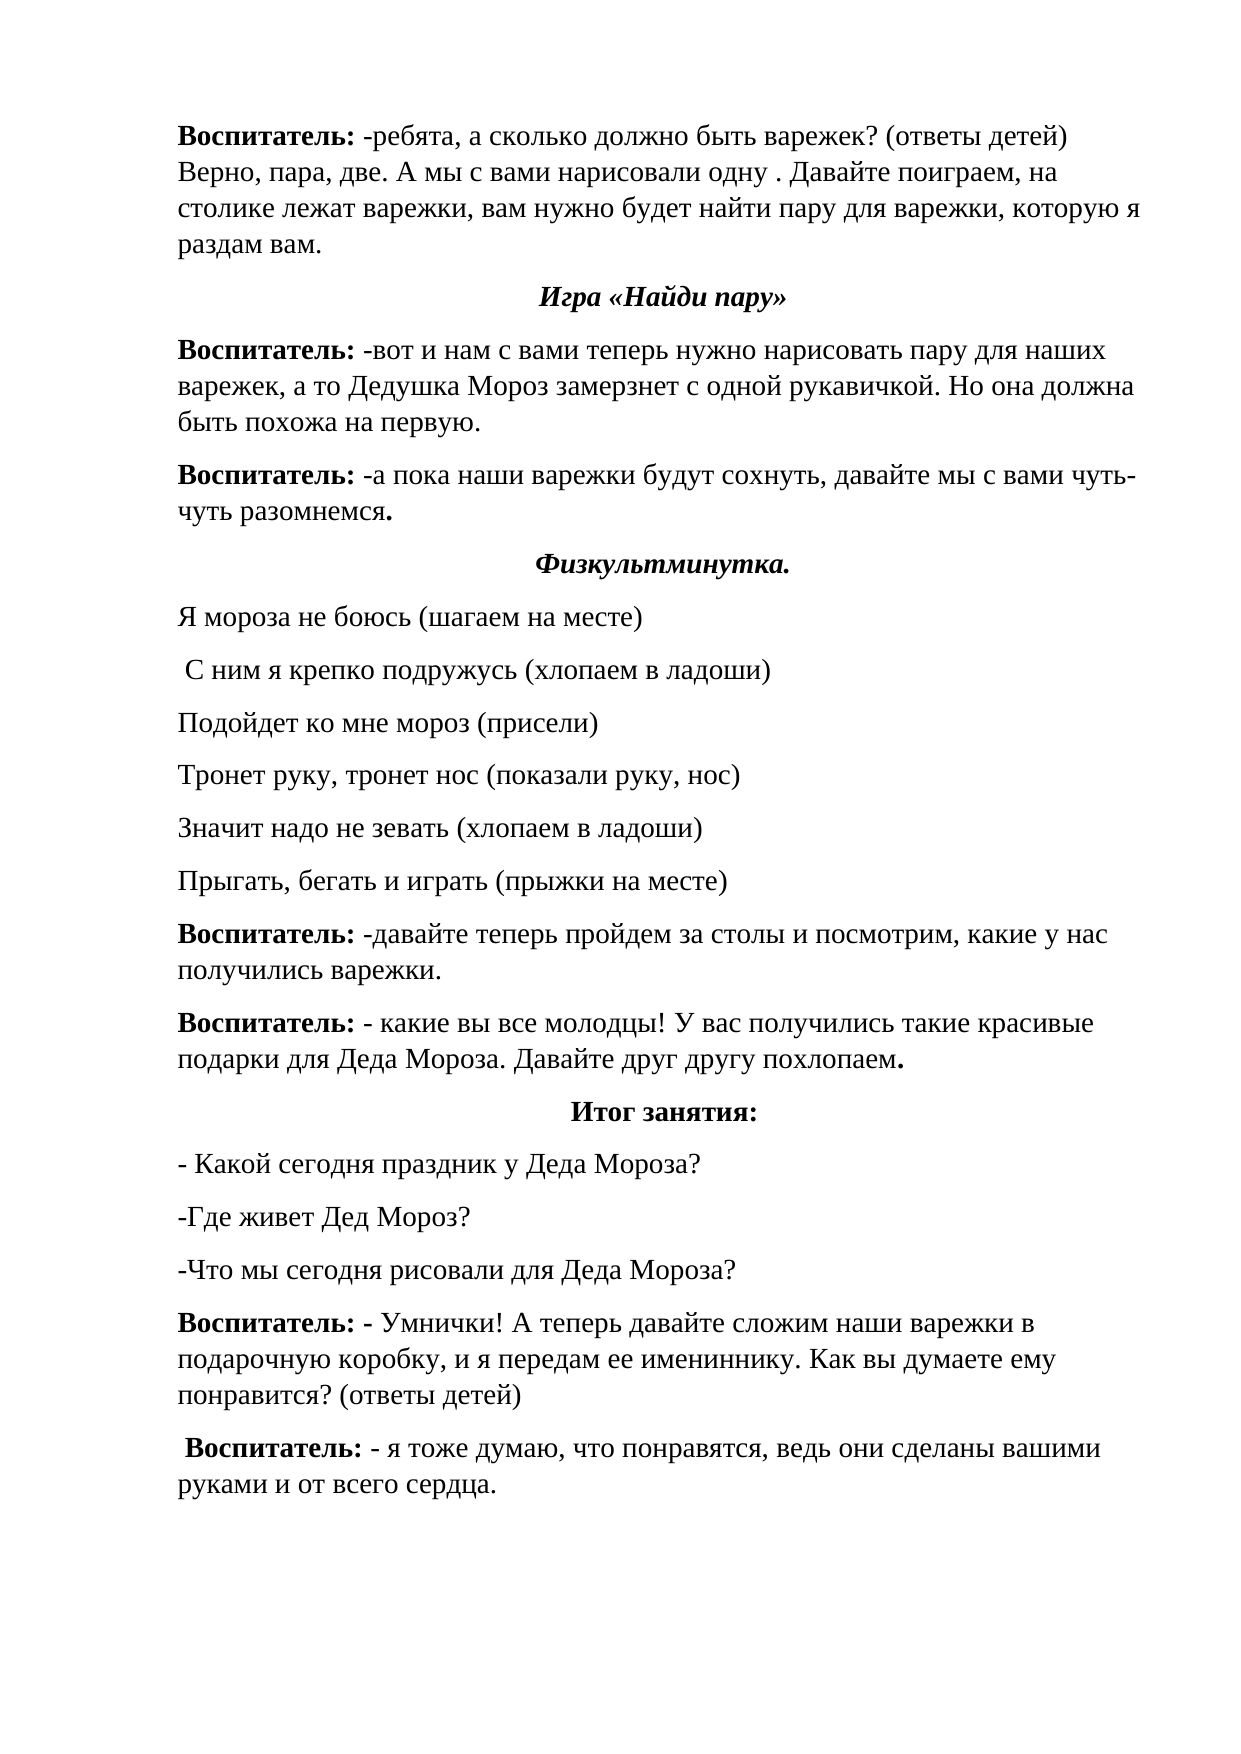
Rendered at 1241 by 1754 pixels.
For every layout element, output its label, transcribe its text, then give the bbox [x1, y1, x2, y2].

text С ним я крепко подружусь (хлопаем в ладоши) [177, 652, 1152, 685]
text Воспитатель: -давайте теперь пройдем за столы и посмотрим, какие у нас получились варежки. [177, 916, 1152, 986]
text Подойдет ко мне мороз (присели) [177, 705, 1152, 738]
text Воспитатель: -ребята, а сколько должно быть варежек? (ответы детей) Верно, пара, две. А мы с вами нарисовали одну . Давайте поиграем, на столике лежат варежки, вам нужно будет найти пару для варежки, которую я раздам вам. [177, 118, 1152, 260]
text Игра «Найди пару» [177, 279, 1152, 313]
text Воспитатель: -вот и нам с вами теперь нужно нарисовать пару для наших варежек, а то Дедушка Мороз замерзнет с одной рукавичкой. Но она должна быть похожа на первую. [177, 332, 1152, 438]
text -Что мы сегодня рисовали для Деда Мороза? [177, 1252, 1152, 1286]
text Я мороза не боюсь (шагаем на месте) [177, 599, 1152, 633]
text Воспитатель: - Умнички! А теперь давайте сложим наши варежки в подарочную коробку, и я передам ее имениннику. Как вы думаете ему понравится? (ответы детей) [177, 1305, 1152, 1411]
text - Какой сегодня праздник у Деда Мороза? [177, 1147, 1152, 1180]
text Тронет руку, тронет нос (показали руку, нос) [177, 757, 1152, 791]
text Воспитатель: - я тоже думаю, что понравятся, ведь они сделаны вашими руками и от всего сердца. [177, 1430, 1152, 1500]
text Значит надо не зевать (хлопаем в ладоши) [177, 810, 1152, 844]
text Воспитатель: -а пока наши варежки будут сохнуть, давайте мы с вами чуть-чуть разомнемся. [177, 457, 1152, 527]
text Прыгать, бегать и играть (прыжки на месте) [177, 863, 1152, 897]
text Итог занятия: [177, 1094, 1152, 1127]
text -Где живет Дед Мороз? [177, 1199, 1152, 1233]
text Физкультминутка. [177, 546, 1152, 580]
text Воспитатель: - какие вы все молодцы! У вас получились такие красивые подарки для Деда Мороза. Давайте друг другу похлопаем. [177, 1005, 1152, 1074]
